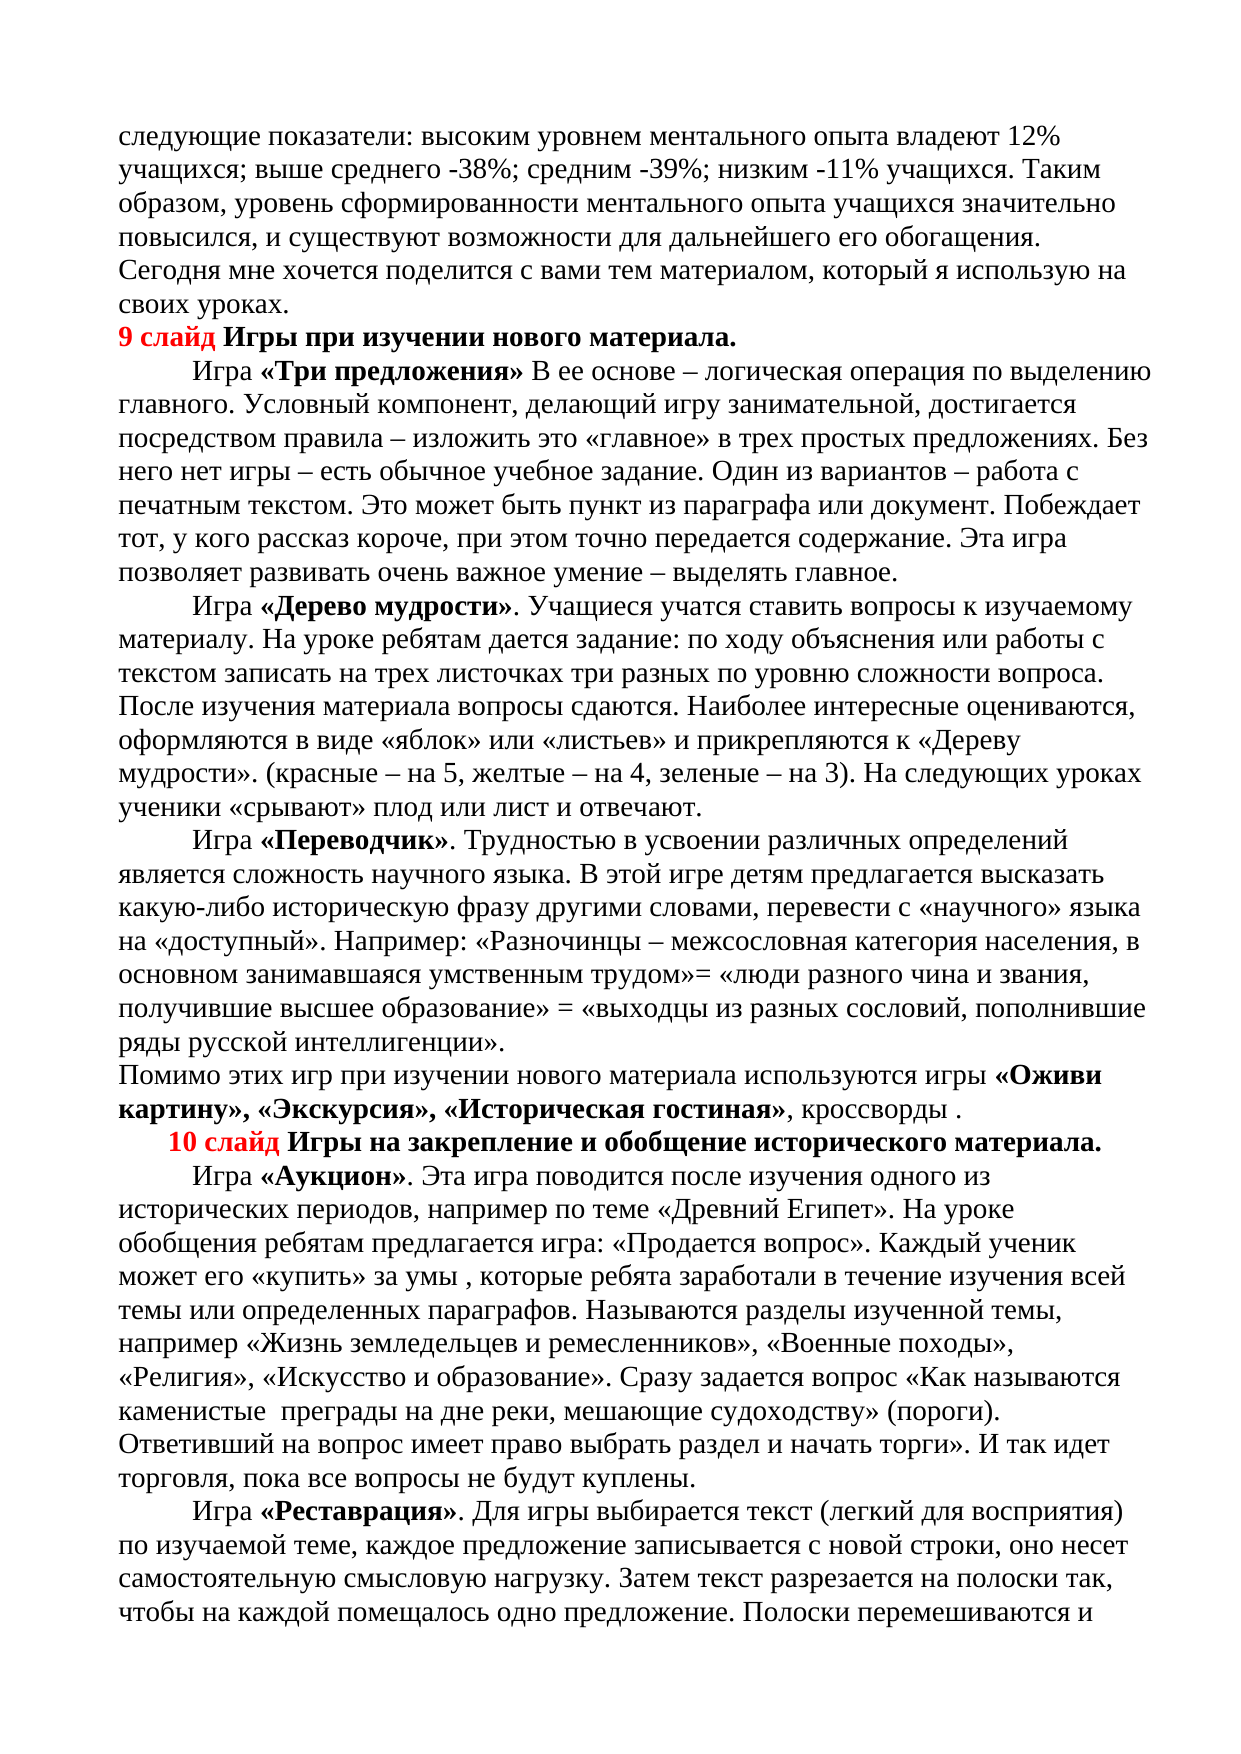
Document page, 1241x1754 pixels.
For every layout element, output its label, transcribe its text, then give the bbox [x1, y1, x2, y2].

text Игра «Аукцион». Эта игра поводится после изучения одного из исторических периодов, например по теме «Древний Египет». На уроке обобщения ребятам предлагается игра: «Продается вопрос». Каждый ученик может его «купить» за умы , которые ребята заработали в течение изучения всей темы или определенных параграфов. Называются разделы изученной темы, например «Жизнь земледельцев и ремесленников», «Военные походы», «Религия», «Искусство и образование». Сразу задается вопрос «Как называются каменистые преграды на дне реки, мешающие судоходству» (пороги). Ответивший на вопрос имеет право выбрать раздел и начать торги». И так идет торговля, пока все вопросы не будут куплены. [118, 1158, 1152, 1493]
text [118, 1493, 1152, 1627]
text Сегодня мне хочется поделится с вами тем материалом, который я использую на своих уроках. 9 слайд Игры при изучении нового материала. [118, 252, 1152, 353]
text Помимо этих игр при изучении нового материала используются игры «Оживи картину», «Экскурсия», «Историческая гостиная», кроссворды . [118, 1057, 1152, 1124]
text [118, 118, 1152, 252]
text Игра «Три предложения» В ее основе – логическая операция по выделению главного. Условный компонент, делающий игру занимательной, достигается посредством правила – изложить это «главное» в трех простых предложениях. Без него нет игры – есть обычное учебное задание. Один из вариантов – работа с печатным текстом. Это может быть пункт из параграфа или документ. Побеждает тот, у кого рассказ короче, при этом точно передается содержание. Эта игра позволяет развивать очень важное умение – выделять главное. [118, 353, 1152, 588]
text Игра «Дерево мудрости». Учащиеся учатся ставить вопросы к изучаемому материалу. На уроке ребятам дается задание: по ходу объяснения или работы с текстом записать на трех листочках три разных по уровню сложности вопроса. После изучения материала вопросы сдаются. Наиболее интересные оцениваются, оформляются в виде «яблок» или «листьев» и прикрепляются к «Дереву мудрости». (красные – на 5, желтые – на 4, зеленые – на 3). На следующих уроках ученики «срывают» плод или лист и отвечают. [118, 588, 1152, 822]
text Игра «Переводчик». Трудностью в усвоении различных определений является сложность научного языка. В этой игре детям предлагается высказать какую-либо историческую фразу другими словами, перевести с «научного» языка на «доступный». Например: «Разночинцы – межсословная категория населения, в основном занимавшаяся умственным трудом»= «люди разного чина и звания, получившие высшее образование» = «выходцы из разных сословий, пополнившие ряды русской интеллигенции». [118, 822, 1152, 1057]
text 10 слайд Игры на закрепление и обобщение исторического материала. [118, 1124, 1152, 1158]
